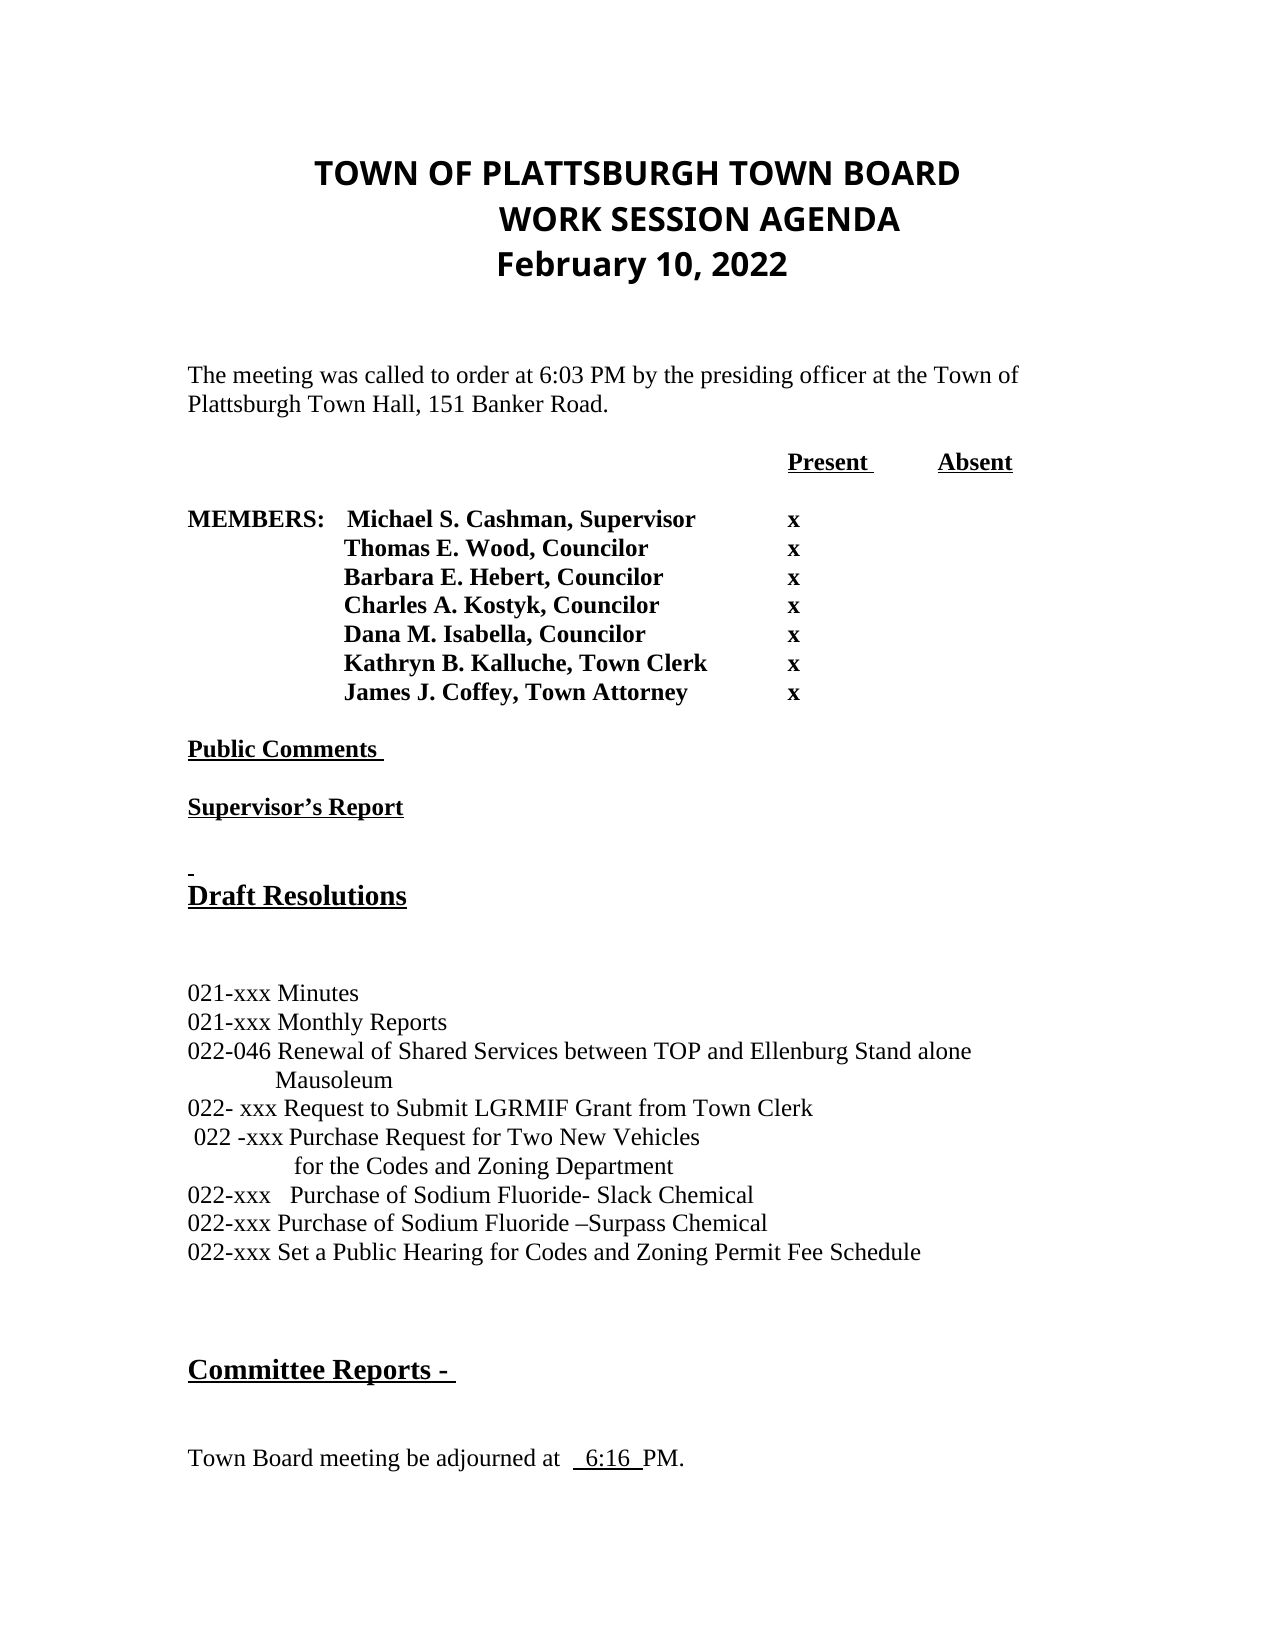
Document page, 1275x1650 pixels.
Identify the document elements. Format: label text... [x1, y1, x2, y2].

text Charles A. Kostyk, Councilor x [262, 590, 1087, 619]
text Town Board meeting be adjourned at 6:16 PM. [187, 1443, 1087, 1472]
text Committee Reports - [187, 1352, 1087, 1386]
text WORK SESSION AGENDA [187, 195, 1087, 241]
text TOWN OF TOWN BOARD [187, 150, 1087, 195]
text February 10, 2022 [187, 241, 1087, 286]
text 021-xxx Monthly Reports [187, 1007, 1087, 1036]
text 022 -xxx Purchase Request for Two New Vehicles [187, 1122, 1087, 1151]
text Thomas E. Wood, Councilor x [187, 533, 1087, 562]
text 022-046 Renewal of Shared Services between TOP and Ellenburg Stand alone [187, 1036, 1087, 1065]
text for the Codes and Zoning Department [187, 1151, 1087, 1180]
text 021-xxx Minutes [187, 978, 1087, 1007]
text Draft Resolutions [187, 878, 1087, 911]
text 022-xxx Purchase of Sodium Fluoride –Surpass Chemical [187, 1208, 1087, 1237]
text 022-xxx Purchase of Sodium Fluoride- Slack Chemical [187, 1180, 1087, 1208]
text Barbara E. Hebert, Councilor x [187, 562, 1087, 590]
text Dana M. Isabella, Councilor x [262, 619, 1087, 648]
subtitle Kathryn B. Kalluche, Town Clerk x [187, 648, 1087, 677]
text Present Absent [187, 447, 1087, 475]
text The meeting was called to order at 6:03 PM by the presiding officer at the Town of Plattsburgh Town Hall, 151 Banker Road. [187, 360, 1087, 418]
text 022- xxx Request to Submit LGRMIF Grant from Town Clerk [187, 1093, 1087, 1122]
text Mausoleum [187, 1065, 1087, 1093]
text Supervisor’s Report [187, 792, 1087, 820]
text 022-xxx Set a Public Hearing for Codes and Zoning Permit Fee Schedule [187, 1237, 1087, 1266]
text James J. Coffey, Town Attorney x [187, 677, 1087, 705]
text MEMBERS: Michael S. Cashman, Supervisor x [187, 504, 1087, 533]
text Public Comments [187, 734, 1087, 763]
